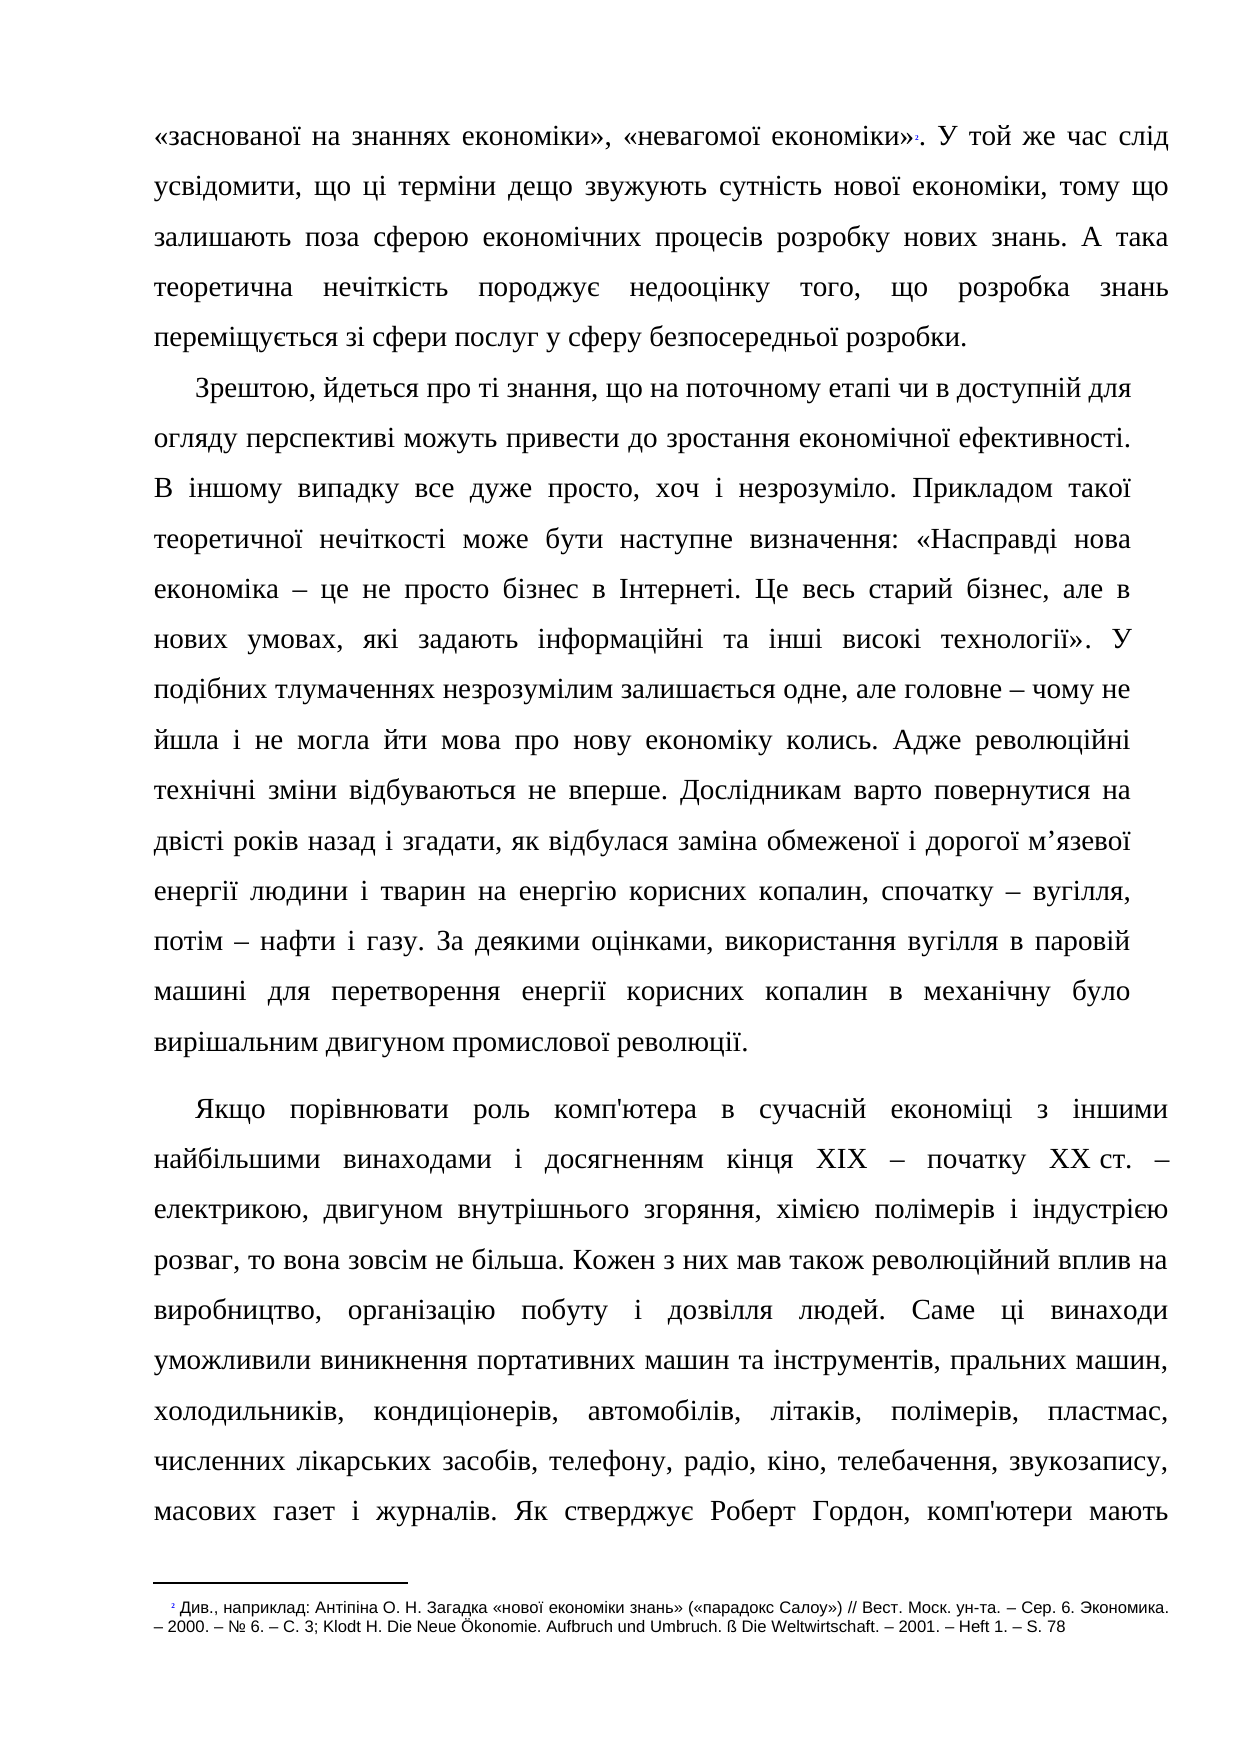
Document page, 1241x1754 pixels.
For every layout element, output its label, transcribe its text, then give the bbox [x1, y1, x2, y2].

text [153, 370, 1169, 1527]
text Зрештою, йдеться про ті знання, що на поточному етапі чи в доступній для огляду перспективі можуть привести до зростання економічної ефективності. В іншому випадку все дуже просто, хоч і незрозуміло. Прикладом такої теоретичної нечіткості може бути наступне визначення: «Насправді нова економіка – це не просто бізнес в Інтернеті. Це весь старий бізнес, але в нових умовах, які задають інформаційні та інші високі технології». У подібних тлумаченнях незрозумілим залишається одне, але головне – чому не йшла і не могла йти мова про нову економіку колись. Адже революційні технічні зміни відбуваються не вперше. Дослідникам варто повернутися на двісті років назад і згадати, як відбулася заміна обмеженої і дорогої м’язевої енергії людини і тварин на енергію корисних копалин, спочатку – вугілля, потім – нафти і газу. За деякими оцінками, використання вугілля в паровій машині для перетворення енергії корисних копалин в механічну було вирішальним двигуном промислової революції. [153, 370, 1132, 1057]
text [153, 118, 1169, 353]
